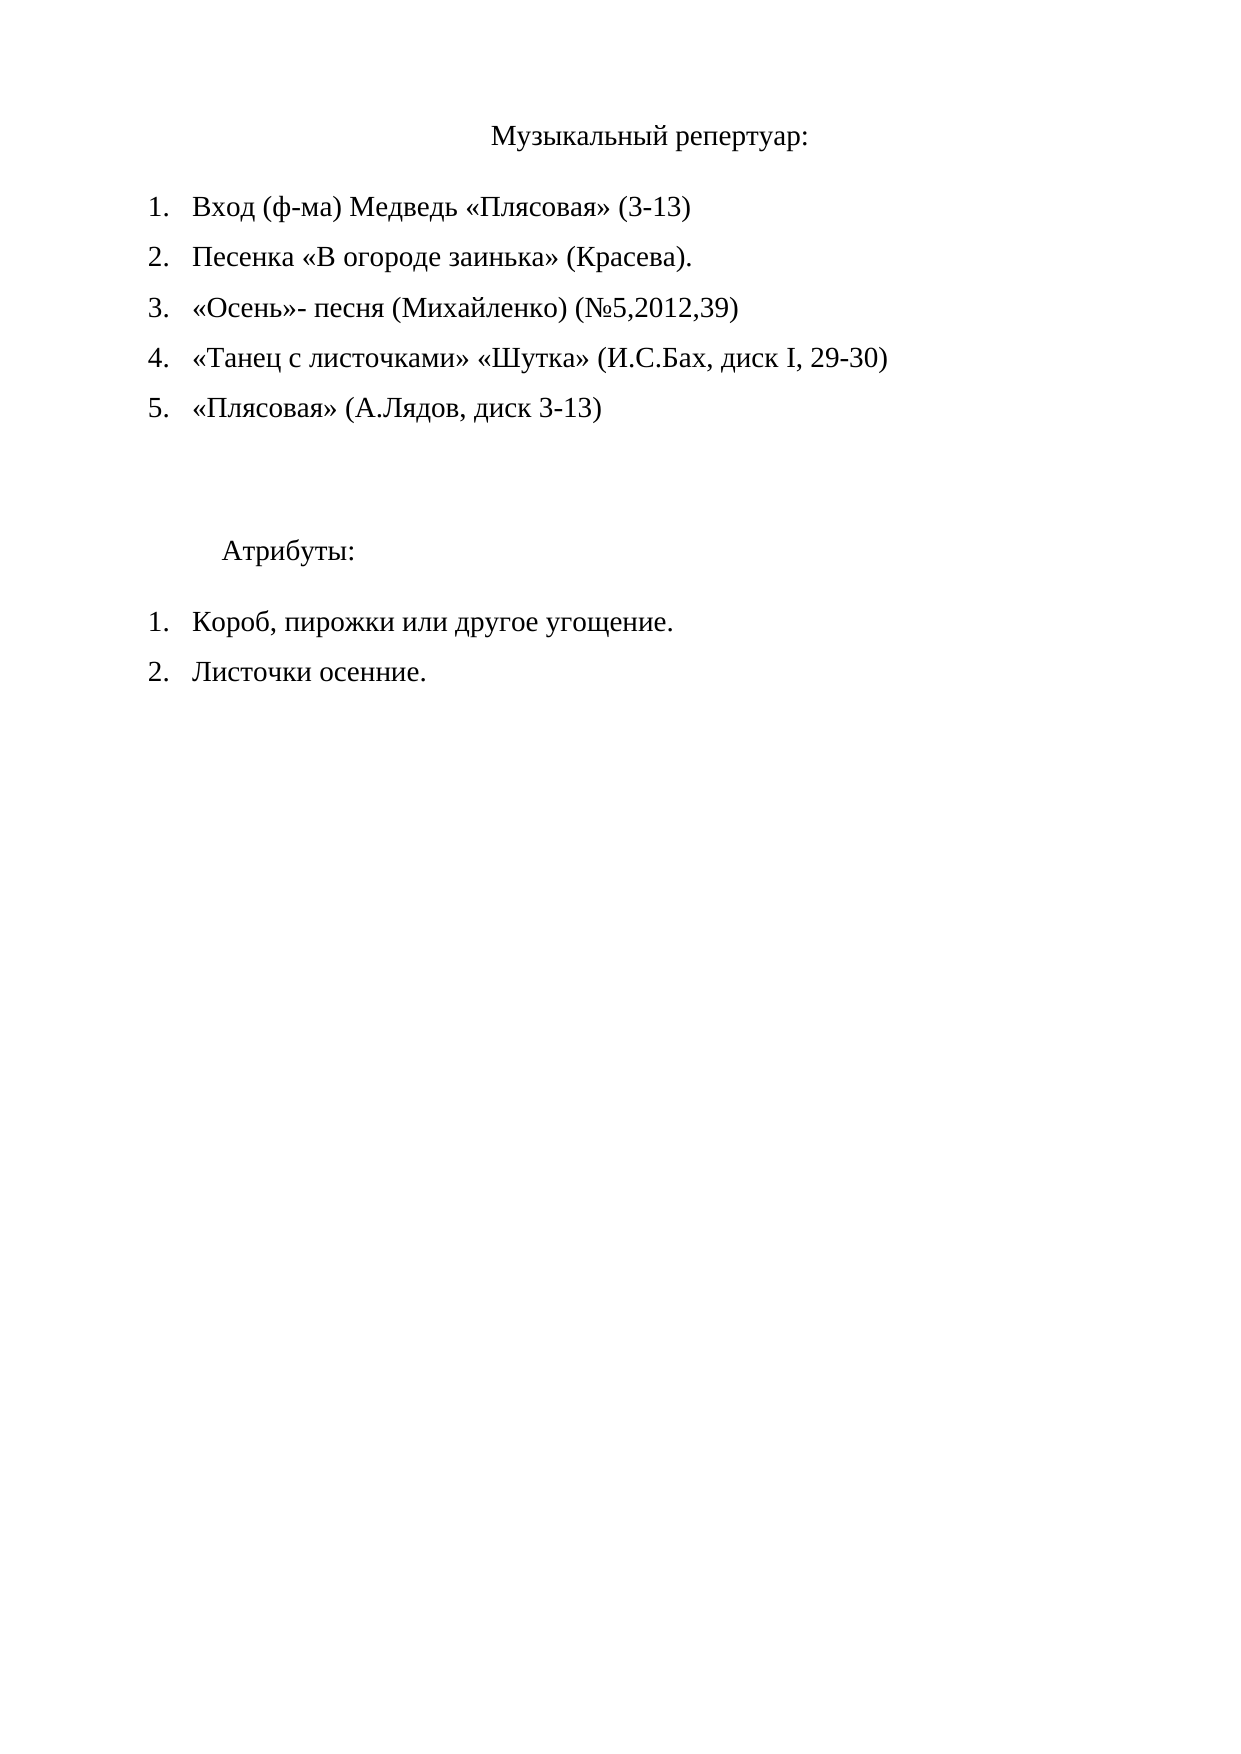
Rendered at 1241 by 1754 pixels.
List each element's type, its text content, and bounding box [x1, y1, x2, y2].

list Вход (ф-ма) Медведь «Плясовая» (3-13) [118, 189, 1152, 223]
list Листочки осенние. [118, 654, 1152, 688]
list «Плясовая» (А.Лядов, диск 3-13) [118, 391, 1152, 424]
text Атрибуты: [192, 533, 1152, 566]
list «Танец с листочками» «Шутка» (И.С.Бах, диск I, 29-30) [118, 340, 1152, 374]
text Музыкальный репертуар: [118, 118, 1152, 152]
list Песенка «В огороде заинька» (Красева). [118, 239, 1152, 273]
list «Осень»- песня (Михайленко) (№5,2012,39) [118, 290, 1152, 323]
list Короб, пирожки или другое угощение. [118, 604, 1152, 637]
